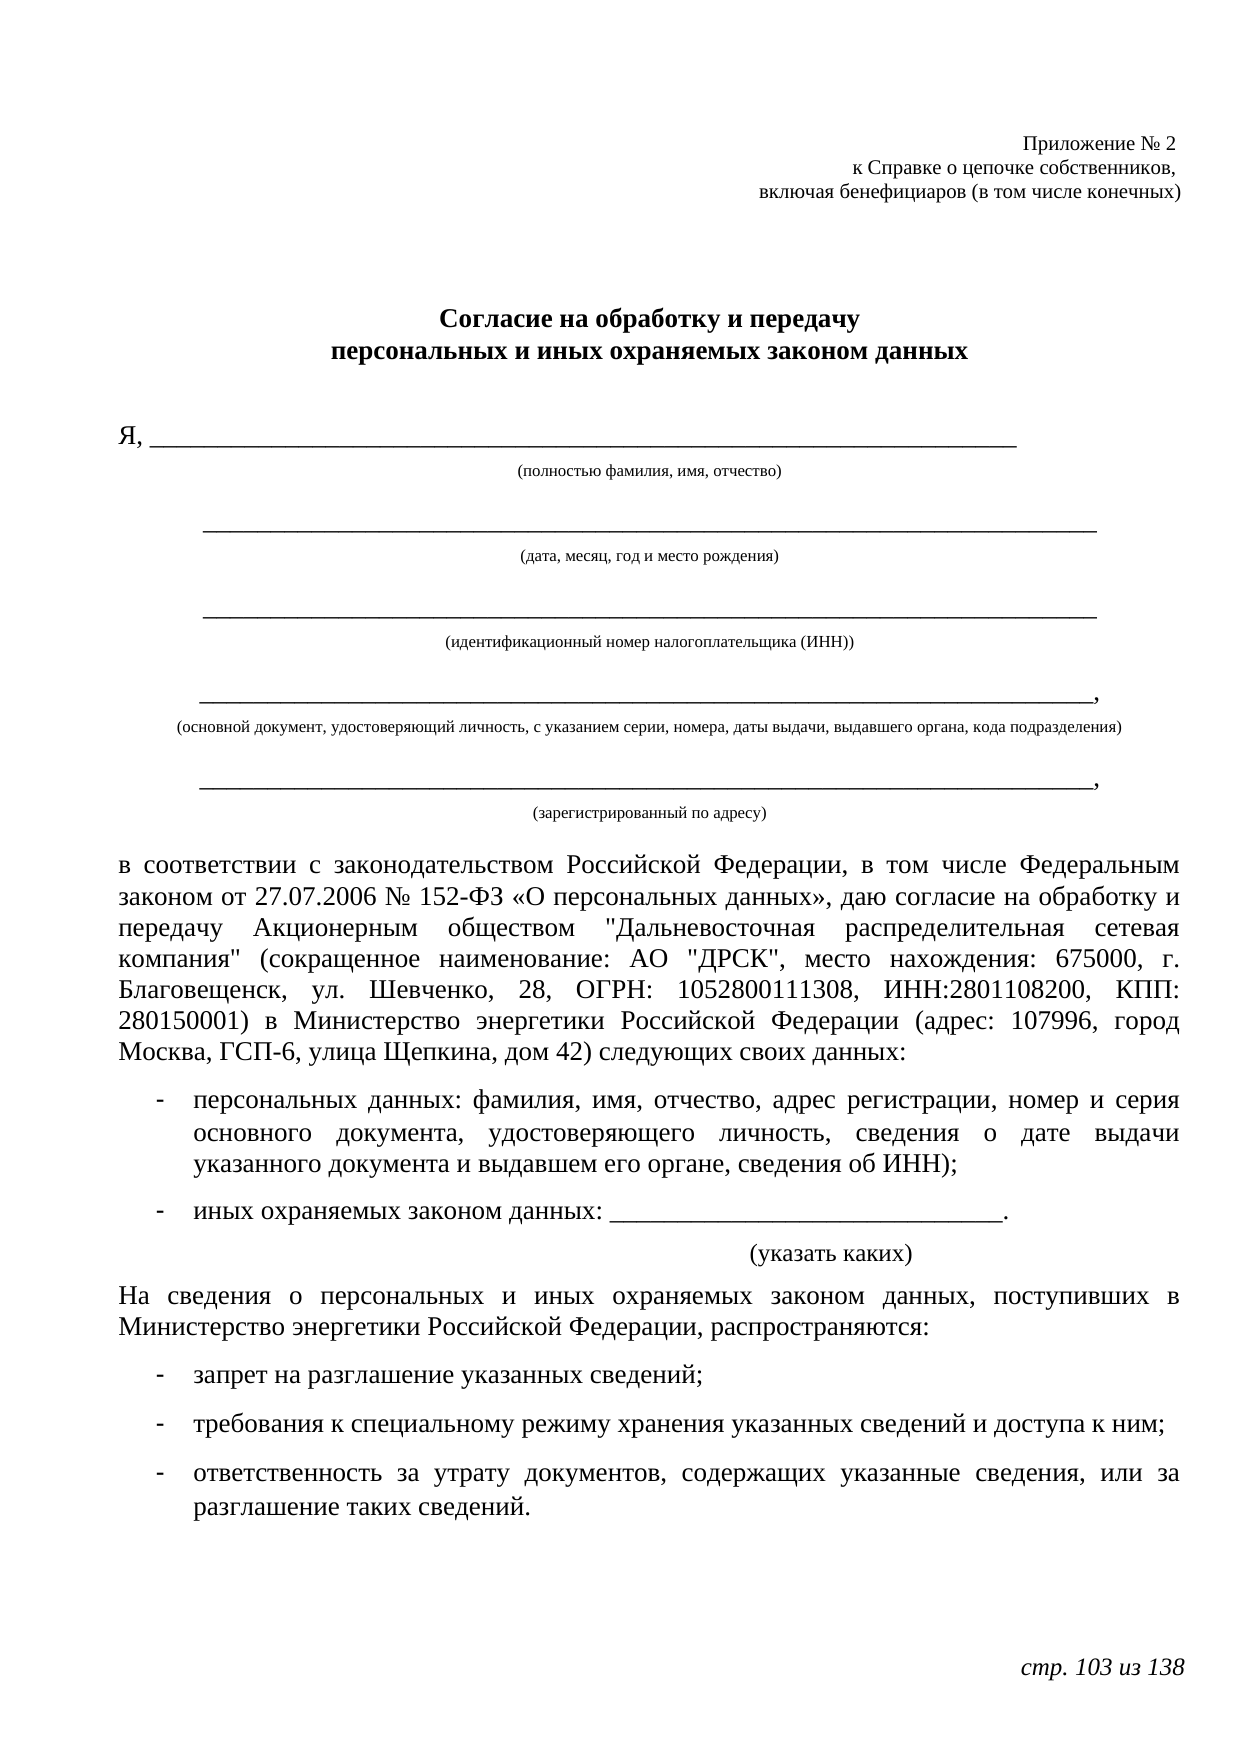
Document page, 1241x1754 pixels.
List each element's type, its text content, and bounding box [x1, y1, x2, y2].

list ответственность за утрату документов, содержащих указанные сведения, или за разглашение таких сведений. [156, 1453, 1181, 1521]
text в соответствии с законодательством Российской Федерации, в том числе Федеральным законом от 27.07.2006 № 152-ФЗ «О персональных данных», даю согласие на обработку и передачу Акционерным обществом "Дальневосточная распределительная сетевая компания" (сокращенное наименование: АО "ДРСК", место нахождения: 675000, г. Благовещенск, ул. Шевченко, 28, ОГРН: 1052800111308, ИНН:2801108200, КПП: 280150001) в Министерство энергетики Российской Федерации (адрес: 107996, город Москва, ГСП-6, улица Щепкина, дом 42) следующих своих данных: [118, 849, 1181, 1067]
list запрет на разглашение указанных сведений; [156, 1354, 1181, 1391]
list требования к специальному режиму хранения указанных сведений и доступа к ним; [156, 1403, 1181, 1440]
text Приложение № 2 к Справке о цепочке собственников, включая бенефициаров (в том числе конечных) [118, 131, 1181, 203]
text (полностью фамилия, имя, отчество) [118, 461, 1181, 494]
text (дата, месяц, год и место рождения) [118, 546, 1181, 579]
text Согласие на обработку и передачу персональных и иных охраняемых законом данных [118, 303, 1181, 365]
text (указать каких) [118, 1238, 1181, 1267]
text На сведения о персональных и иных охраняемых законом данных, поступивших в Министерство энергетики Российской Федерации, распространяются: [118, 1279, 1181, 1342]
text (зарегистрированный по адресу) [118, 803, 1181, 836]
text Я, ________________________________________________________________ [118, 419, 1181, 450]
text __________________________________________________________________, [118, 676, 1181, 707]
text __________________________________________________________________ [118, 504, 1181, 536]
text __________________________________________________________________, [118, 761, 1181, 792]
text (основной документ, удостоверяющий личность, с указанием серии, номера, даты выдачи, выдавшего органа, кода подразделения) [118, 717, 1181, 751]
text __________________________________________________________________ [118, 590, 1181, 621]
list иных охраняемых законом данных: _____________________________. [156, 1191, 1181, 1228]
text (идентификационный номер налогоплательщика (ИНН)) [118, 632, 1181, 665]
list персональных данных: фамилия, имя, отчество, адрес регистрации, номер и серия основного документа, удостоверяющего личность, сведения о дате выдачи указанного документа и выдавшем его органе, сведения об ИНН); [156, 1079, 1181, 1178]
